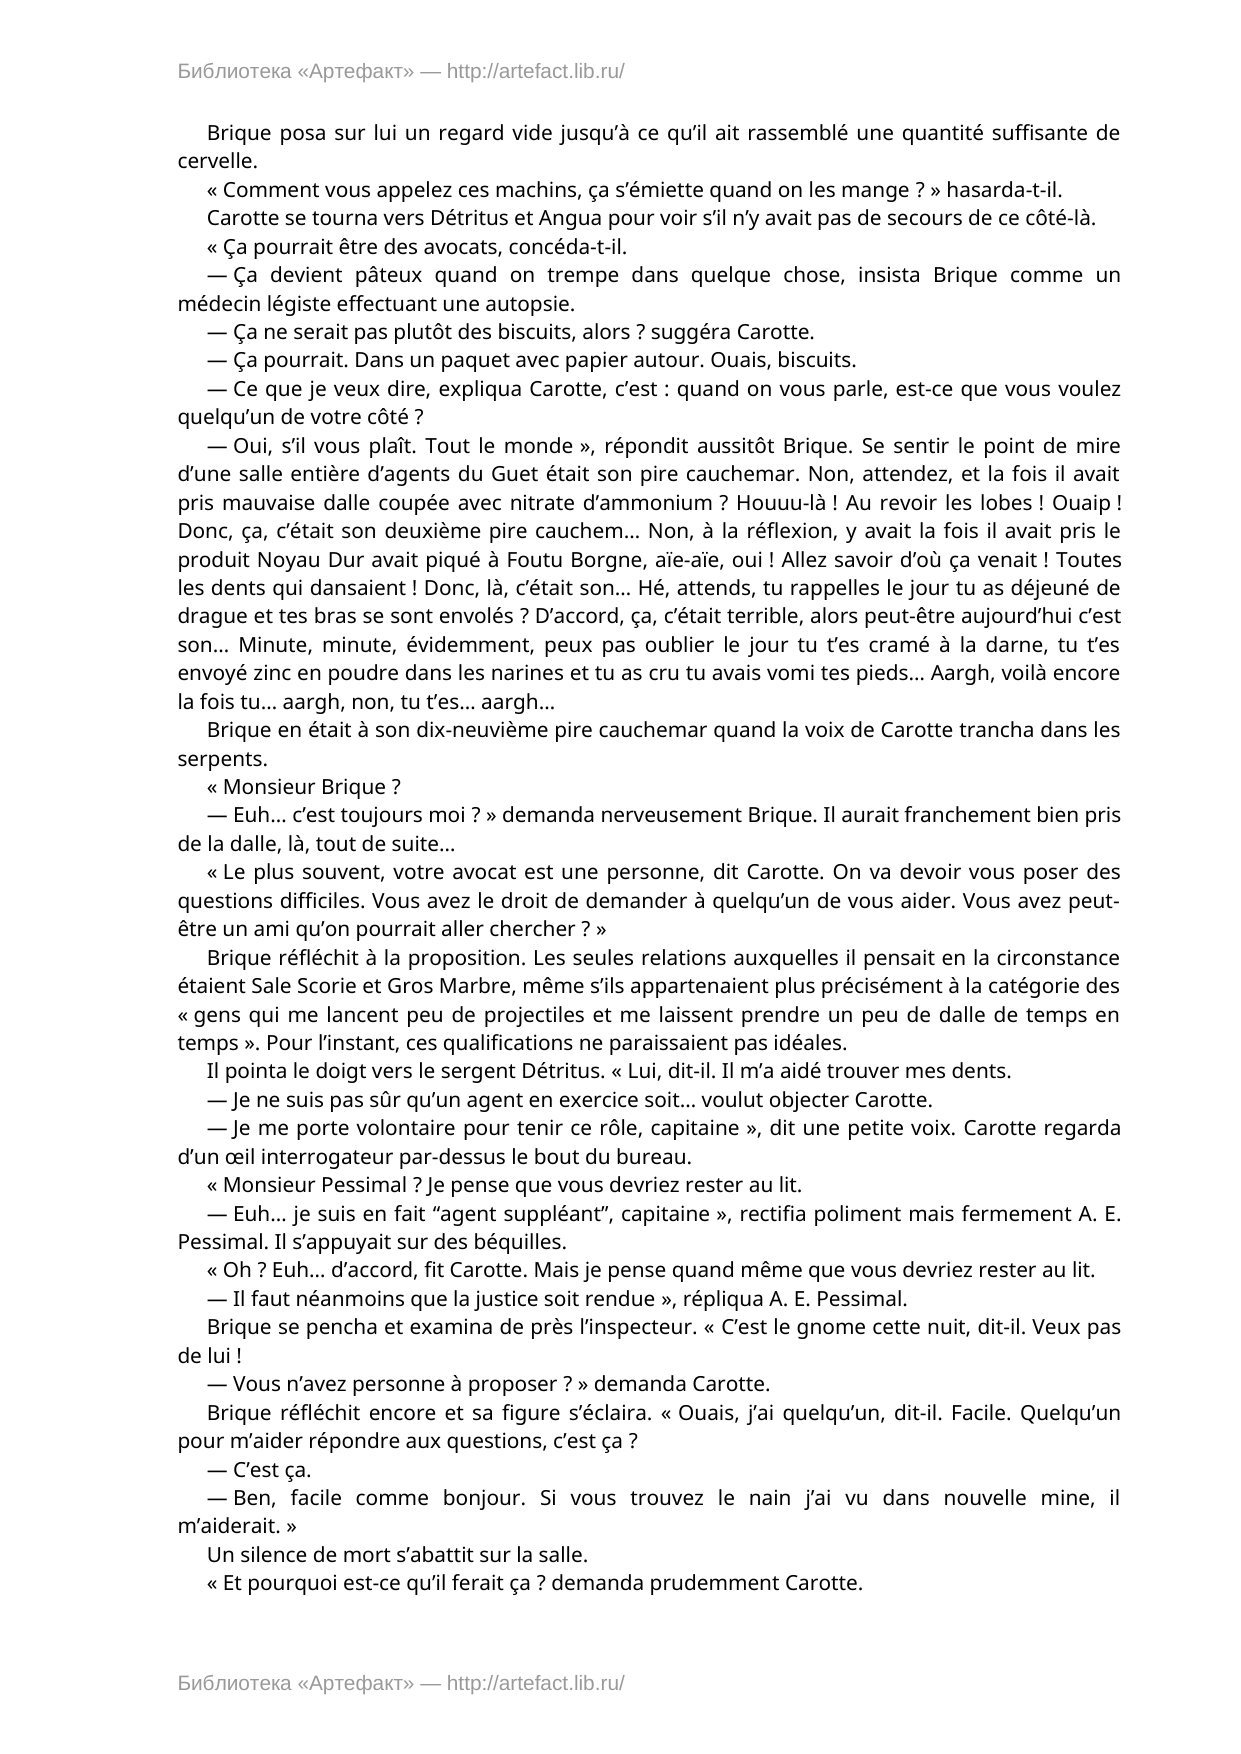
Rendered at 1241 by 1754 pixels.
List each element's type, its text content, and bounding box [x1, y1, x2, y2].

text « Le plus souvent, votre avocat est une personne, dit Carotte. On va devoir vous poser des questions difficiles. Vous avez le droit de demander à quelqu’un de vous aider. Vous avez peut-être un ami qu’on pourrait aller chercher ? » [177, 857, 1122, 943]
text « Ça pourrait être des avocats, concéda-t-il. [177, 232, 1122, 260]
text Il pointa le doigt vers le sergent Détritus. « Lui, dit-il. Il m’a aidé trouver mes dents. [177, 1057, 1122, 1085]
text — Ce que je veux dire, expliqua Carotte, c’est : quand on vous parle, est-ce que vous voulez quelqu’un de votre côté ? [177, 374, 1122, 431]
text « Monsieur Brique ? [177, 772, 1122, 801]
text — Vous n’avez personne à proposer ? » demanda Carotte. [177, 1369, 1122, 1398]
text Un silence de mort s’abattit sur la salle. [177, 1540, 1122, 1568]
text Brique réfléchit encore et sa figure s’éclaira. « Ouais, j’ai quelqu’un, dit-il. Facile. Quelqu’un pour m’aider répondre aux questions, c’est ça ? [177, 1398, 1122, 1455]
text — Euh… je suis en fait “agent suppléant”, capitaine », rectifia poliment mais fermement A. E. Pessimal. Il s’appuyait sur des béquilles. [177, 1199, 1122, 1256]
text — Je me porte volontaire pour tenir ce rôle, capitaine », dit une petite voix. Carotte regarda d’un œil interrogateur par-dessus le bout du bureau. [177, 1113, 1122, 1170]
text « Comment vous appelez ces machins, ça s’émiette quand on les mange ? » hasarda-t-il. [177, 175, 1122, 203]
text Brique en était à son dix-neuvième pire cauchemar quand la voix de Carotte trancha dans les serpents. [177, 715, 1122, 772]
text « Et pourquoi est-ce qu’il ferait ça ? demanda prudemment Carotte. [177, 1568, 1122, 1597]
text — Ben, facile comme bonjour. Si vous trouvez le nain j’ai vu dans nouvelle mine, il m’aiderait. » [177, 1483, 1122, 1540]
text — C’est ça. [177, 1455, 1122, 1483]
text « Monsieur Pessimal ? Je pense que vous devriez rester au lit. [177, 1170, 1122, 1199]
text Carotte se tourna vers Détritus et Angua pour voir s’il n’y avait pas de secours de ce côté-là. [177, 203, 1122, 232]
text — Ça devient pâteux quand on trempe dans quelque chose, insista Brique comme un médecin légiste effectuant une autopsie. [177, 260, 1122, 317]
text — Ça ne serait pas plutôt des biscuits, alors ? suggéra Carotte. [177, 317, 1122, 346]
text Brique réfléchit à la proposition. Les seules relations auxquelles il pensait en la circonstance étaient Sale Scorie et Gros Marbre, même s’ils appartenaient plus précisément à la catégorie des « gens qui me lancent peu de projectiles et me laissent prendre un peu de dalle de temps en temps ». Pour l’instant, ces qualifications ne paraissaient pas idéales. [177, 943, 1122, 1057]
text — Euh… c’est toujours moi ? » demanda nerveusement Brique. Il aurait franchement bien pris de la dalle, là, tout de suite… [177, 801, 1122, 857]
text Brique posa sur lui un regard vide jusqu’à ce qu’il ait rassemblé une quantité suffisante de cervelle. [177, 118, 1122, 175]
text — Il faut néanmoins que la justice soit rendue », répliqua A. E. Pessimal. [177, 1284, 1122, 1312]
text — Je ne suis pas sûr qu’un agent en exercice soit… voulut objecter Carotte. [177, 1085, 1122, 1113]
text Brique se pencha et examina de près l’inspecteur. « C’est le gnome cette nuit, dit-il. Veux pas de lui ! [177, 1312, 1122, 1369]
text — Oui, s’il vous plaît. Tout le monde », répondit aussitôt Brique. Se sentir le point de mire d’une salle entière d’agents du Guet était son pire cauchemar. Non, attendez, et la fois il avait pris mauvaise dalle coupée avec nitrate d’ammonium ? Houuu-là ! Au revoir les lobes ! Ouaip ! Donc, ça, c’était son deuxième pire cauchem… Non, à la réflexion, y avait la fois il avait pris le produit Noyau Dur avait piqué à Foutu Borgne, aïe-aïe, oui ! Allez savoir d’où ça venait ! Toutes les dents qui dansaient ! Donc, là, c’était son… Hé, attends, tu rappelles le jour tu as déjeuné de drague et tes bras se sont envolés ? D’accord, ça, c’était terrible, alors peut-être aujourd’hui c’est son… Minute, minute, évidemment, peux pas oublier le jour tu t’es cramé à la darne, tu t’es envoyé zinc en poudre dans les narines et tu as cru tu avais vomi tes pieds… Aargh, voilà encore la fois tu… aargh, non, tu t’es… aargh… [177, 431, 1122, 715]
text « Oh ? Euh… d’accord, fit Carotte. Mais je pense quand même que vous devriez rester au lit. [177, 1256, 1122, 1284]
text — Ça pourrait. Dans un paquet avec papier autour. Ouais, biscuits. [177, 346, 1122, 374]
